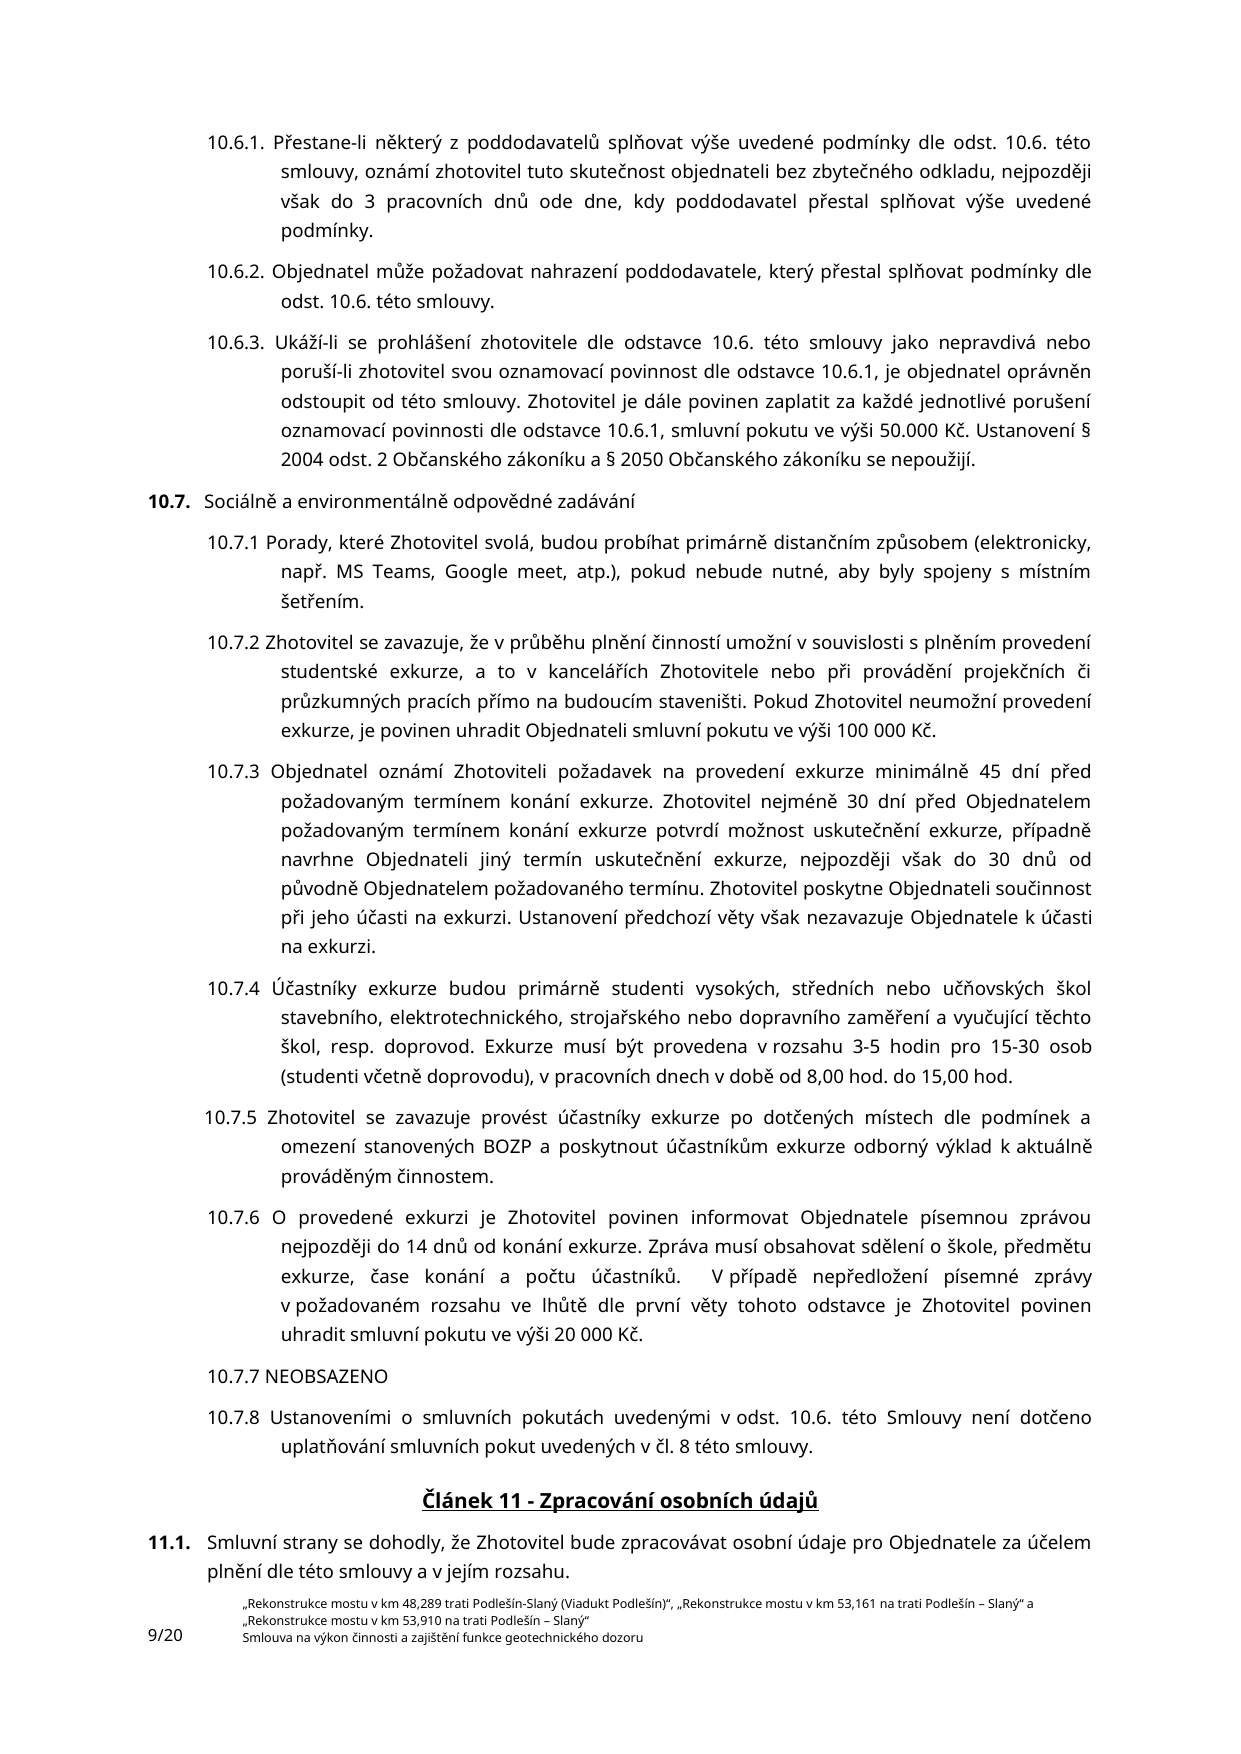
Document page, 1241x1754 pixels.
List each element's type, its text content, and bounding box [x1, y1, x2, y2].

text 11.1. Smluvní strany se dohodly, že Zhotovitel bude zpracovávat osobní údaje pro Objednatele za účelem plnění dle této smlouvy a v jejím rozsahu. [148, 1526, 1092, 1585]
text 10.7.2 Zhotovitel se zavazuje, že v průběhu plnění činností umožní v souvislosti s plněním provedení studentské exkurze, a to v kancelářích Zhotovitele nebo při provádění projekčních či průzkumných pracích přímo na budoucím staveništi. Pokud Zhotovitel neumožní provedení exkurze, je povinen uhradit Objednateli smluvní pokutu ve výši 100 000 Kč. [207, 626, 1092, 743]
text 10.7.5 Zhotovitel se zavazuje provést účastníky exkurze po dotčených místech dle podmínek a omezení stanovených BOZP a poskytnout účastníkům exkurze odborný výklad k aktuálně prováděným činnostem. [204, 1101, 1092, 1189]
text 10.7.4 Účastníky exkurze budou primárně studenti vysokých, středních nebo učňovských škol stavebního, elektrotechnického, strojařského nebo dopravního zaměření a vyučující těchto škol, resp. doprovod. Exkurze musí být provedena v rozsahu 3-5 hodin pro 15-30 osob (studenti včetně doprovodu), v pracovních dnech v době od 8,00 hod. do 15,00 hod. [207, 972, 1092, 1089]
text 10.7.3 Objednatel oznámí Zhotoviteli požadavek na provedení exkurze minimálně 45 dní před požadovaným termínem konání exkurze. Zhotovitel nejméně 30 dní před Objednatelem požadovaným termínem konání exkurze potvrdí možnost uskutečnění exkurze, případně navrhne Objednateli jiný termín uskutečnění exkurze, nejpozději však do 30 dnů od původně Objednatelem požadovaného termínu. Zhotovitel poskytne Objednateli součinnost při jeho účasti na exkurzi. Ustanovení předchozí věty však nezavazuje Objednatele k účasti na exkurzi. [207, 756, 1092, 960]
text 10.7. Sociálně a environmentálně odpovědné zadávání [148, 485, 1092, 514]
text 10.7.1 Porady, které Zhotovitel svolá, budou probíhat primárně distančním způsobem (elektronicky, např. MS Teams, Google meet, atp.), pokud nebude nutné, aby byly spojeny s místním šetřením. [207, 526, 1092, 614]
subtitle Článek 11 - Zpracování osobních údajů [148, 1485, 1092, 1514]
text 10.6.3. Ukáží-li se prohlášení zhotovitele dle odstavce 10.6. této smlouvy jako nepravdivá nebo poruší-li zhotovitel svou oznamovací povinnost dle odstavce 10.6.1, je objednatel oprávněn odstoupit od této smlouvy. Zhotovitel je dále povinen zaplatit za každé jednotlivé porušení oznamovací povinnosti dle odstavce 10.6.1, smluvní pokutu ve výši 50.000 Kč. Ustanovení § 2004 odst. 2 Občanského zákoníku a § 2050 Občanského zákoníku se nepoužijí. [207, 326, 1092, 472]
text 10.7.7 NEOBSAZENO [207, 1360, 1092, 1389]
text 10.6.2. Objednatel může požadovat nahrazení poddodavatele, který přestal splňovat podmínky dle odst. 10.6. této smlouvy. [207, 256, 1092, 314]
text 10.7.6 O provedené exkurzi je Zhotovitel povinen informovat Objednatele písemnou zprávou nejpozději do 14 dnů od konání exkurze. Zpráva musí obsahovat sdělení o škole, předmětu exkurze, čase konání a počtu účastníků. V případě nepředložení písemné zprávy v požadovaném rozsahu ve lhůtě dle první věty tohoto odstavce je Zhotovitel povinen uhradit smluvní pokutu ve výši 20 000 Kč. [207, 1201, 1092, 1347]
text 10.7.8 Ustanoveními o smluvních pokutách uvedenými v odst. 10.6. této Smlouvy není dotčeno uplatňování smluvních pokut uvedených v čl. 8 této smlouvy. [207, 1401, 1092, 1460]
text 10.6.1. Přestane-li některý z poddodavatelů splňovat výše uvedené podmínky dle odst. 10.6. této smlouvy, oznámí zhotovitel tuto skutečnost objednateli bez zbytečného odkladu, nejpozději však do 3 pracovních dnů ode dne, kdy poddodavatel přestal splňovat výše uvedené podmínky. [207, 126, 1092, 243]
